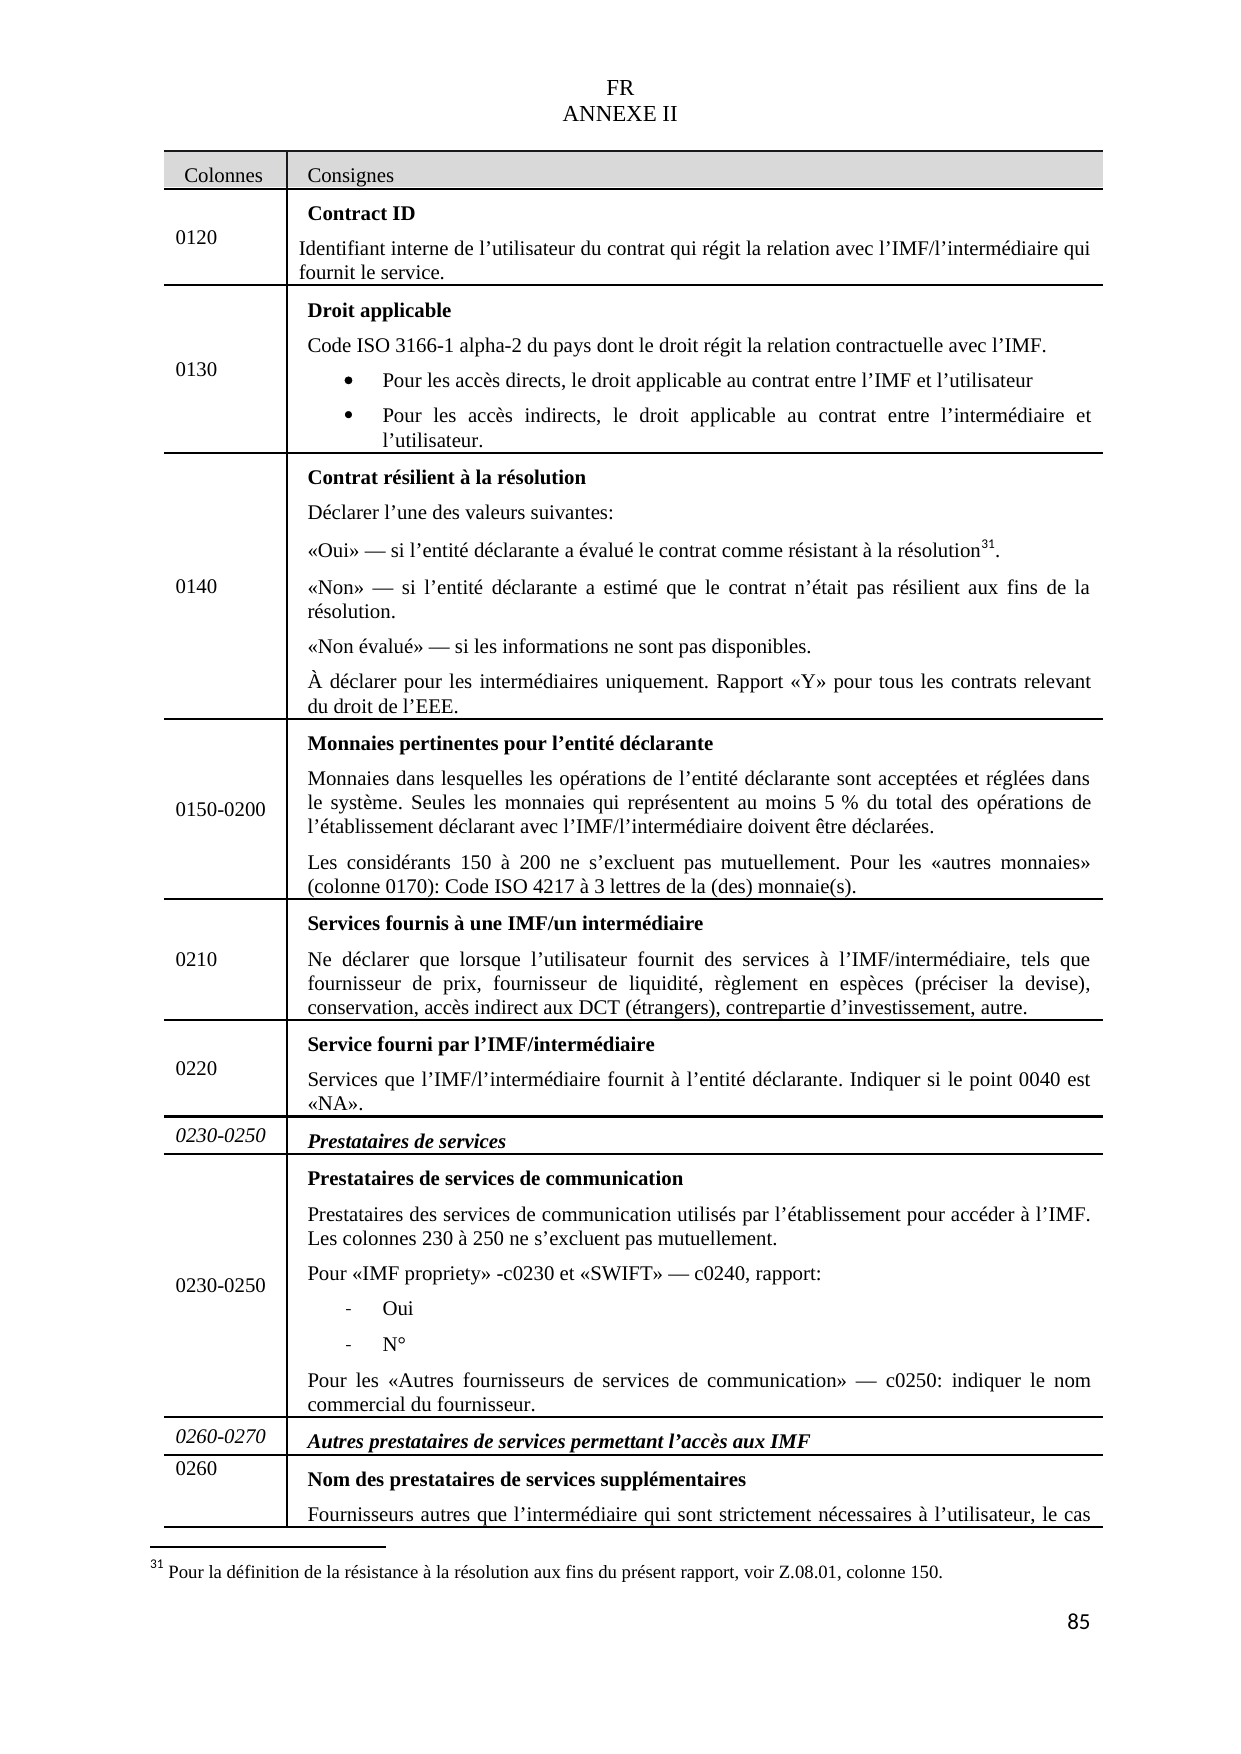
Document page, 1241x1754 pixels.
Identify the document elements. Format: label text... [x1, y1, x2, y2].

table_cell 0210 [164, 900, 286, 1019]
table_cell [288, 1456, 1103, 1526]
table_cell Prestataires de services [288, 1118, 1103, 1153]
table_cell 0150-0200 [164, 720, 286, 898]
table_cell 0260 [164, 1456, 286, 1526]
table_cell Contract ID Identifiant interne de l’utilisateur du contrat qui régit la relation avec l’IMF/l’intermédiaire qui fournit le service. [288, 190, 1103, 284]
table_cell Droit applicable Code ISO 3166-1 alpha-2 du pays dont le droit régit la relation contractuelle avec l’IMF. Pour les accès directs, le droit applicable au contrat entre l’IMF et l’utilisateur Pour les accès indirects, le droit applicable au contrat entre l’intermédiaire et l’utilisateur. [288, 286, 1103, 452]
table_cell 0130 [164, 286, 286, 452]
table_cell 0230-0250 [164, 1155, 286, 1416]
table_header Consignes [288, 152, 1103, 187]
table_cell 0230-0250 [164, 1118, 286, 1153]
table_cell 0220 [164, 1021, 286, 1115]
table_cell Prestataires de services de communication Prestataires des services de communication utilisés par l’établissement pour accéder à l’IMF. Les colonnes 230 à 250 ne s’excluent pas mutuellement. Pour «IMF propriety» -c0230 et «SWIFT» — c0240, rapport: Oui N° Pour les «Autres fournisseurs de services de communication» — c0250: indiquer le nom commercial du fournisseur. [288, 1155, 1103, 1416]
table_cell 0260-0270 [164, 1418, 286, 1453]
table_header Colonnes [164, 152, 286, 187]
table_cell Services fournis à une IMF/un intermédiaire Ne déclarer que lorsque l’utilisateur fournit des services à l’IMF/intermédiaire, tels que fournisseur de prix, fournisseur de liquidité, règlement en espèces (préciser la devise), conservation, accès indirect aux DCT (étrangers), contrepartie d’investissement, autre. [288, 900, 1103, 1019]
table_cell Autres prestataires de services permettant l’accès aux IMF [288, 1418, 1103, 1453]
table_cell Contrat résilient à la résolution Déclarer l’une des valeurs suivantes: «Oui» — si l’entité déclarante a évalué le contrat comme résistant à la résolution. «Non» — si l’entité déclarante a estimé que le contrat n’était pas résilient aux fins de la résolution. «Non évalué» — si les informations ne sont pas disponibles. À déclarer pour les intermédiaires uniquement. Rapport «Y» pour tous les contrats relevant du droit de l’EEE. [288, 454, 1103, 718]
table_cell 0120 [164, 190, 286, 284]
table_cell 0140 [164, 454, 286, 718]
table_cell Service fourni par l’IMF/intermédiaire Services que l’IMF/l’intermédiaire fournit à l’entité déclarante. Indiquer si le point 0040 est «NA». [288, 1021, 1103, 1115]
table_cell Monnaies pertinentes pour l’entité déclarante Monnaies dans lesquelles les opérations de l’entité déclarante sont acceptées et réglées dans le système. Seules les monnaies qui représentent au moins 5 % du total des opérations de l’établissement déclarant avec l’IMF/l’intermédiaire doivent être déclarées. Les considérants 150 à 200 ne s’excluent pas mutuellement. Pour les «autres monnaies» (colonne 0170): Code ISO 4217 à 3 lettres de la (des) monnaie(s). [288, 720, 1103, 898]
